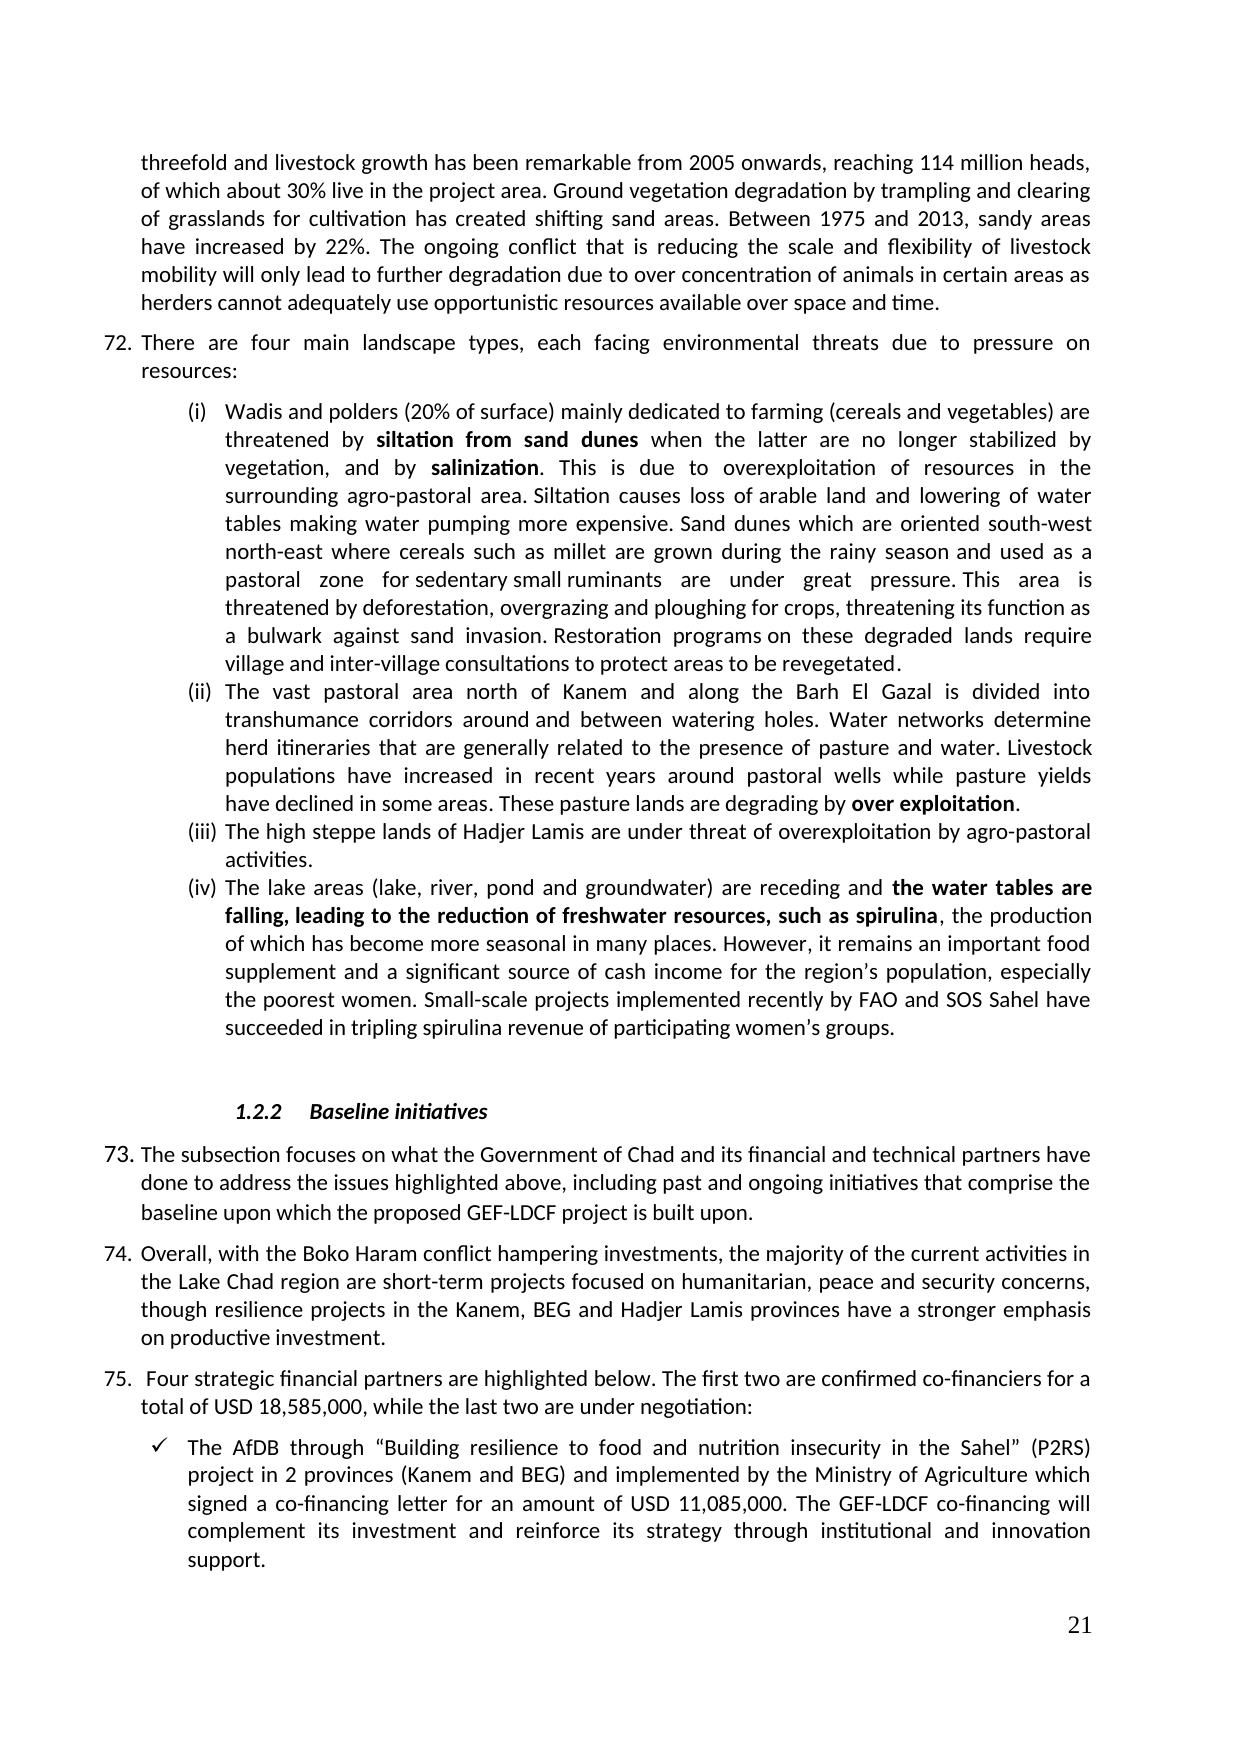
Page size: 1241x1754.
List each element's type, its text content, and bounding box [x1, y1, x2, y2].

list Overall, with the Boko Haram conflict hampering investments, the majority of the current activities in the Lake Chad region are short-term projects focused on humanitarian, peace and security concerns, though resilience projects in the Kanem, BEG and Hadjer Lamis provinces have a stronger emphasis on productive investment. [103, 1239, 1092, 1352]
list There are four main landscape types, each facing environmental threats due to pressure on resources: [103, 328, 1092, 384]
list The subsection focuses on what the Government of Chad and its financial and technical partners have done to address the issues highlighted above, including past and ongoing initiatives that comprise the baseline upon which the proposed GEF-LDCF project is built upon. [103, 1138, 1092, 1227]
list The vast pastoral area north of Kanem and along the Barh El Gazal is divided into transhumance corridors around and between watering holes. Water networks determine herd itineraries that are generally related to the presence of pasture and water. Livestock populations have increased in recent years around pastoral wells while pasture yields have declined in some areas. These pasture lands are degrading by over exploitation. [187, 677, 1092, 817]
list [103, 148, 1092, 316]
list The high steppe lands of Hadjer Lamis are under threat of overexploitation by agro-pastoral activities. [187, 817, 1092, 873]
list The AfDB through “Building resilience to food and nutrition insecurity in the Sahel” (P2RS) project in 2 provinces (Kanem and BEG) and implemented by the Ministry of Agriculture which signed a co-financing letter for an amount of USD 11,085,000. The GEF-LDCF co-financing will complement its investment and reinforce its strategy through institutional and innovation support. [150, 1433, 1092, 1573]
list The lake areas (lake, river, pond and groundwater) are receding and the water tables are falling, leading to the reduction of freshwater resources, such as spirulina, the production of which has become more seasonal in many places. However, it remains an important food supplement and a significant source of cash income for the region’s population, especially the poorest women. Small-scale projects implemented recently by FAO and SOS Sahel have succeeded in tripling spirulina revenue of participating women’s groups. [187, 873, 1092, 1041]
list Four strategic financial partners are highlighted below. The first two are confirmed co-financiers for a total of USD 18,585,000, while the last two are under negotiation: [103, 1364, 1092, 1420]
subtitle Baseline initiatives [234, 1097, 1092, 1125]
list Wadis and polders (20% of surface) mainly dedicated to farming (cereals and vegetables) are threatened by siltation from sand dunes when the latter are no longer stabilized by vegetation, and by salinization. This is due to overexploitation of resources in the surrounding agro-pastoral area. Siltation causes loss of arable land and lowering of water tables making water pumping more expensive. Sand dunes which are oriented south-west north-east where cereals such as millet are grown during the rainy season and used as a pastoral zone for sedentary small ruminants are under great pressure. This area is threatened by deforestation, overgrazing and ploughing for crops, threatening its function as a bulwark against sand invasion. Restoration programs on these degraded lands require village and inter-village consultations to protect areas to be revegetated. [187, 397, 1092, 677]
